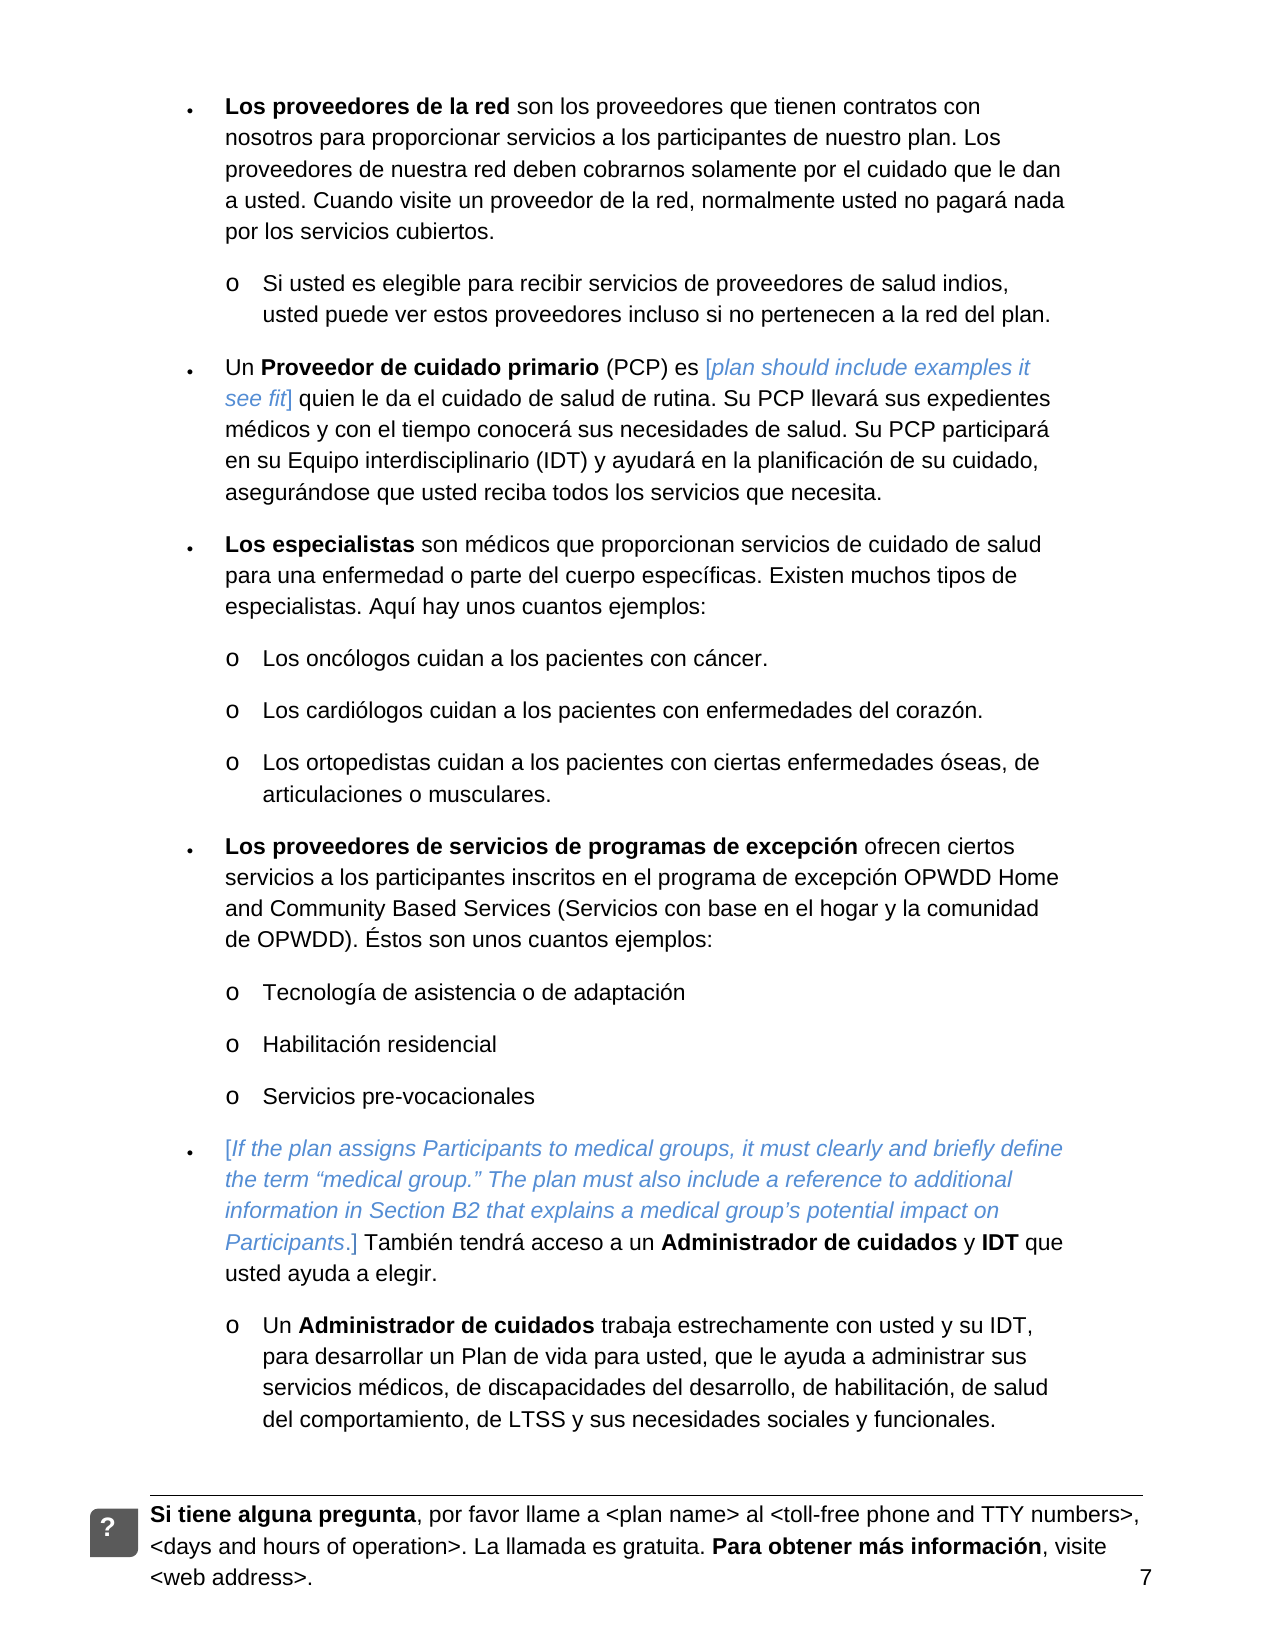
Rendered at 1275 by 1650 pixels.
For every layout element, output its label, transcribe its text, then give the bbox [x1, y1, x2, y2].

list Los proveedores de servicios de programas de excepción ofrecen ciertos servicios a los participantes inscritos en el programa de excepción OPWDD Home and Community Based Services (Servicios con base en el hogar y la comunidad de OPWDD). Éstos son unos cuantos ejemplos: [187, 829, 1068, 954]
list Los proveedores de la red son los proveedores que tienen contratos con nosotros para proporcionar servicios a los participantes de nuestro plan. Los proveedores de nuestra red deben cobrarnos solamente por el cuidado que le dan a usted. Cuando visite un proveedor de la red, normalmente usted no pagará nada por los servicios cubiertos. [187, 89, 1068, 246]
list Habilitación residencial [225, 1027, 1068, 1058]
list Los especialistas son médicos que proporcionan servicios de cuidado de salud para una enfermedad o parte del cuerpo específicas. Existen muchos tipos de especialistas. Aquí hay unos cuantos ejemplos: [187, 527, 1068, 621]
list Tecnología de asistencia o de adaptación [225, 975, 1068, 1006]
list [If the plan assigns Participants to medical groups, it must clearly and briefly define the term “medical group.” The plan must also include a reference to additional information in Section B2 that explains a medical group’s potential impact on Participants.] También tendrá acceso a un Administrador de cuidados y IDT que usted ayuda a elegir. [187, 1131, 1068, 1287]
list Los ortopedistas cuidan a los pacientes con ciertas enfermedades óseas, de articulaciones o musculares. [225, 746, 1068, 808]
list Si usted es elegible para recibir servicios de proveedores de salud indios, usted puede ver estos proveedores incluso si no pertenecen a la red del plan. [225, 267, 1068, 329]
list Los oncólogos cuidan a los pacientes con cáncer. [225, 642, 1068, 673]
list Servicios pre-vocacionales [225, 1079, 1068, 1110]
list Un Proveedor de cuidado primario (PCP) es [plan should include examples it see fit] quien le da el cuidado de salud de rutina. Su PCP llevará sus expedientes médicos y con el tiempo conocerá sus necesidades de salud. Su PCP participará en su Equipo interdisciplinario (IDT) y ayudará en la planificación de su cuidado, asegurándose que usted reciba todos los servicios que necesita. [187, 350, 1068, 506]
list Los cardiólogos cuidan a los pacientes con enfermedades del corazón. [225, 694, 1068, 725]
list Un Administrador de cuidados trabaja estrechamente con usted y su IDT, para desarrollar un Plan de vida para usted, que le ayuda a administrar sus servicios médicos, de discapacidades del desarrollo, de habilitación, de salud del comportamiento, de LTSS y sus necesidades sociales y funcionales. [225, 1308, 1068, 1433]
